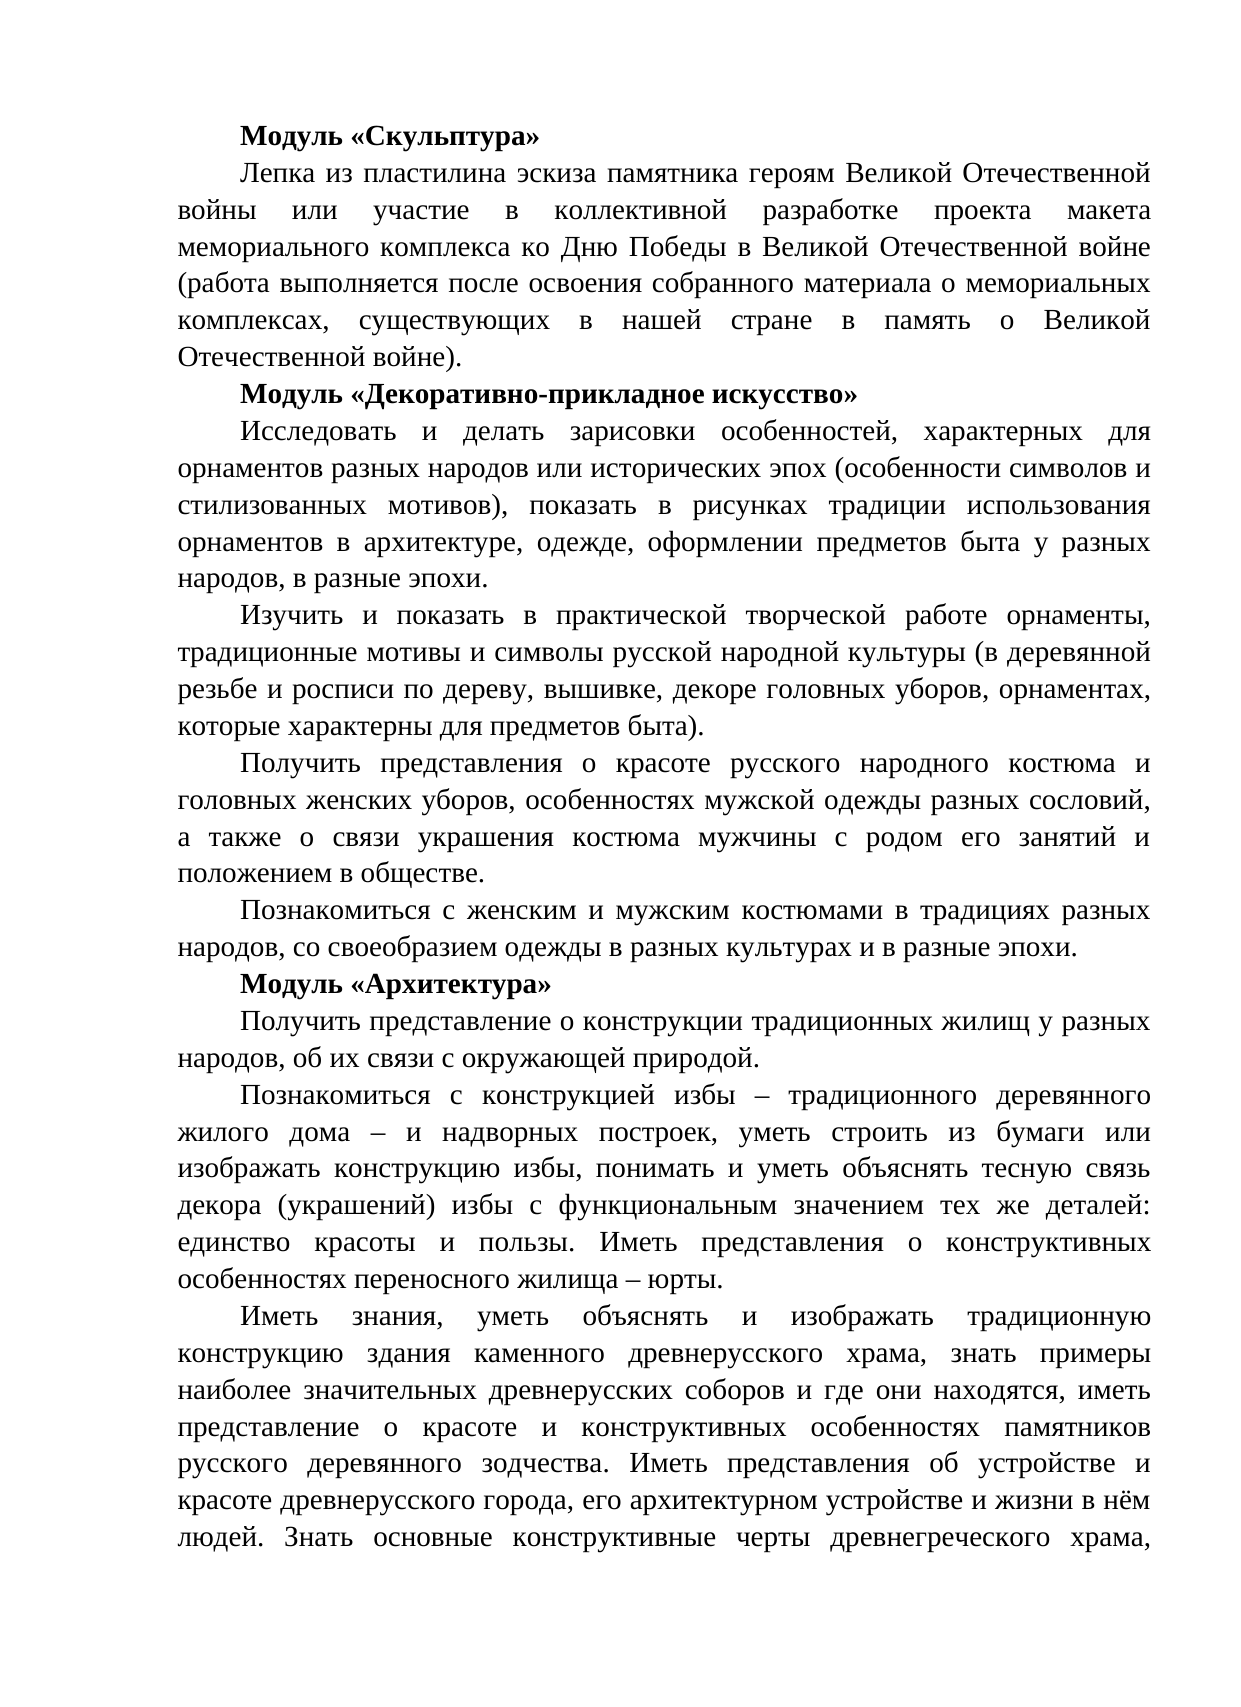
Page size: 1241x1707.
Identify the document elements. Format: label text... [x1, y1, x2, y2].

text Познакомиться с женским и мужским костюмами в традициях разных народов, со своеобразием одежды в разных культурах и в разные эпохи. [177, 892, 1152, 963]
text Модуль «Декоративно-прикладное искусство» [177, 376, 1152, 410]
text Модуль «Архитектура» [177, 966, 1152, 1000]
text Модуль «Скульптура» [177, 118, 1152, 152]
text Получить представление о конструкции традиционных жилищ у разных народов, об их связи с окружающей природой. [177, 1003, 1152, 1073]
text Получить представления о красоте русского народного костюма и головных женских уборов, особенностях мужской одежды разных сословий, а также о связи украшения костюма мужчины с родом его занятий и положением в обществе. [177, 745, 1152, 889]
text Познакомиться с конструкцией избы – традиционного деревянного жилого дома – и надворных построек, уметь строить из бумаги или изображать конструкцию избы, понимать и уметь объяснять тесную связь декора (украшений) избы с функциональным значением тех же деталей: единство красоты и пользы. Иметь представления о конструктивных особенностях переносного жилища – юрты. [177, 1077, 1152, 1295]
text Изучить и показать в практической творческой работе орнаменты, традиционные мотивы и символы русской народной культуры (в деревянной резьбе и росписи по дереву, вышивке, декоре головных уборов, орнаментах, которые характерны для предметов быта). [177, 597, 1152, 742]
text Лепка из пластилина эскиза памятника героям Великой Отечественной войны или участие в коллективной разработке проекта макета мемориального комплекса ко Дню Победы в Великой Отечественной войне (работа выполняется после освоения собранного материала о мемориальных комплексах, существующих в нашей стране в память о Великой Отечественной войне). [177, 155, 1152, 373]
text Исследовать и делать зарисовки особенностей, характерных для орнаментов разных народов или исторических эпох (особенности символов и стилизованных мотивов), показать в рисунках традиции использования орнаментов в архитектуре, одежде, оформлении предметов быта у разных народов, в разные эпохи. [177, 413, 1152, 594]
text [177, 1298, 1152, 1553]
